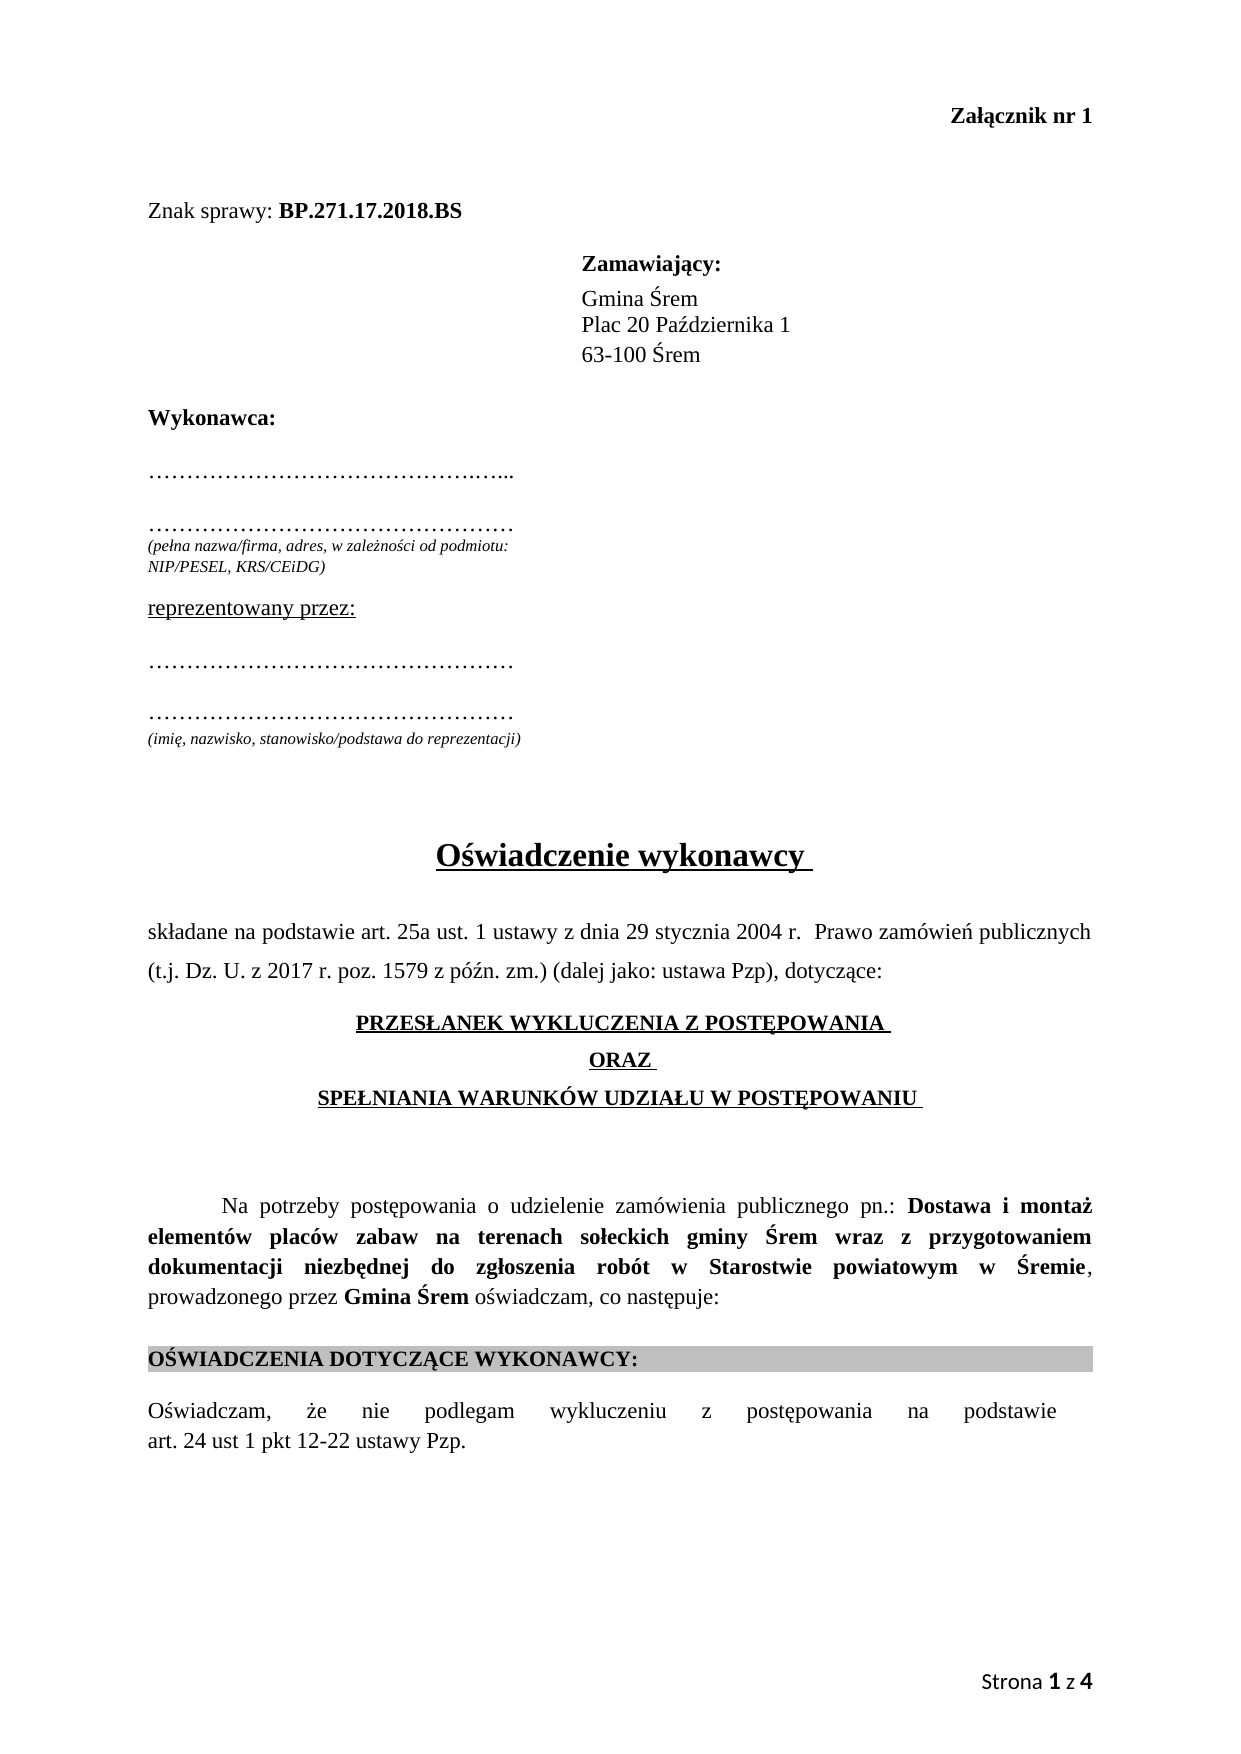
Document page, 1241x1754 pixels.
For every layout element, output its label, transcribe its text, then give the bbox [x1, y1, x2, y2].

text ………………………………………… [148, 698, 517, 724]
text Zamawiający: [576, 250, 1093, 276]
text (pełna nazwa/firma, adres, w zależności od podmiotu: NIP/PESEL, KRS/CEiDG) [148, 536, 517, 576]
text składane na podstawie art. 25a ust. 1 ustawy z dnia 29 stycznia 2004 r. Prawo zamówień publicznych (t.j. Dz. U. z 2017 r. poz. 1579 z późn. zm.) (dalej jako: ustawa Pzp), dotyczące: [148, 918, 1093, 984]
subtitle Załącznik nr 1 [207, 102, 1093, 128]
text OŚWIADCZENIA DOTYCZĄCE WYKONAWCY: [148, 1346, 1093, 1372]
text reprezentowany przez: [148, 594, 1093, 621]
text Oświadczam, że nie podlegam wykluczeniu z postępowania na podstawie art. 24 ust 1 pkt 12-22 ustawy Pzp. [148, 1397, 1093, 1453]
text ………………………………………… [148, 647, 517, 673]
text Gmina Śrem [576, 285, 1093, 311]
text Na potrzeby postępowania o udzielenie zamówienia publicznego pn.: Dostawa i montaż elementów placów zabaw na terenach sołeckich gminy Śrem wraz z przygotowaniem dokumentacji niezbędnej do zgłoszenia robót w Starostwie powiatowym w Śremie, prowadzonego przez Gmina Śrem oświadczam, co następuje: [148, 1193, 1093, 1309]
text Plac 20 Października 1 [576, 311, 1093, 337]
text …………………………………….…... [148, 457, 517, 483]
text 63-100 Śrem [576, 341, 1093, 368]
text ORAZ [148, 1047, 1093, 1072]
text Wykonawca: [148, 404, 1093, 431]
text PRZESŁANEK WYKLUCZENIA Z POSTĘPOWANIA [148, 1009, 1093, 1035]
text Oświadczenie wykonawcy [148, 836, 1093, 874]
text ………………………………………… [148, 510, 517, 536]
text Znak sprawy: BP.271.17.2018.BS [148, 197, 1093, 224]
text SPEŁNIANIA WARUNKÓW UDZIAŁU W POSTĘPOWANIU [148, 1085, 1093, 1138]
text (imię, nazwisko, stanowisko/podstawa do reprezentacji) [148, 729, 532, 748]
